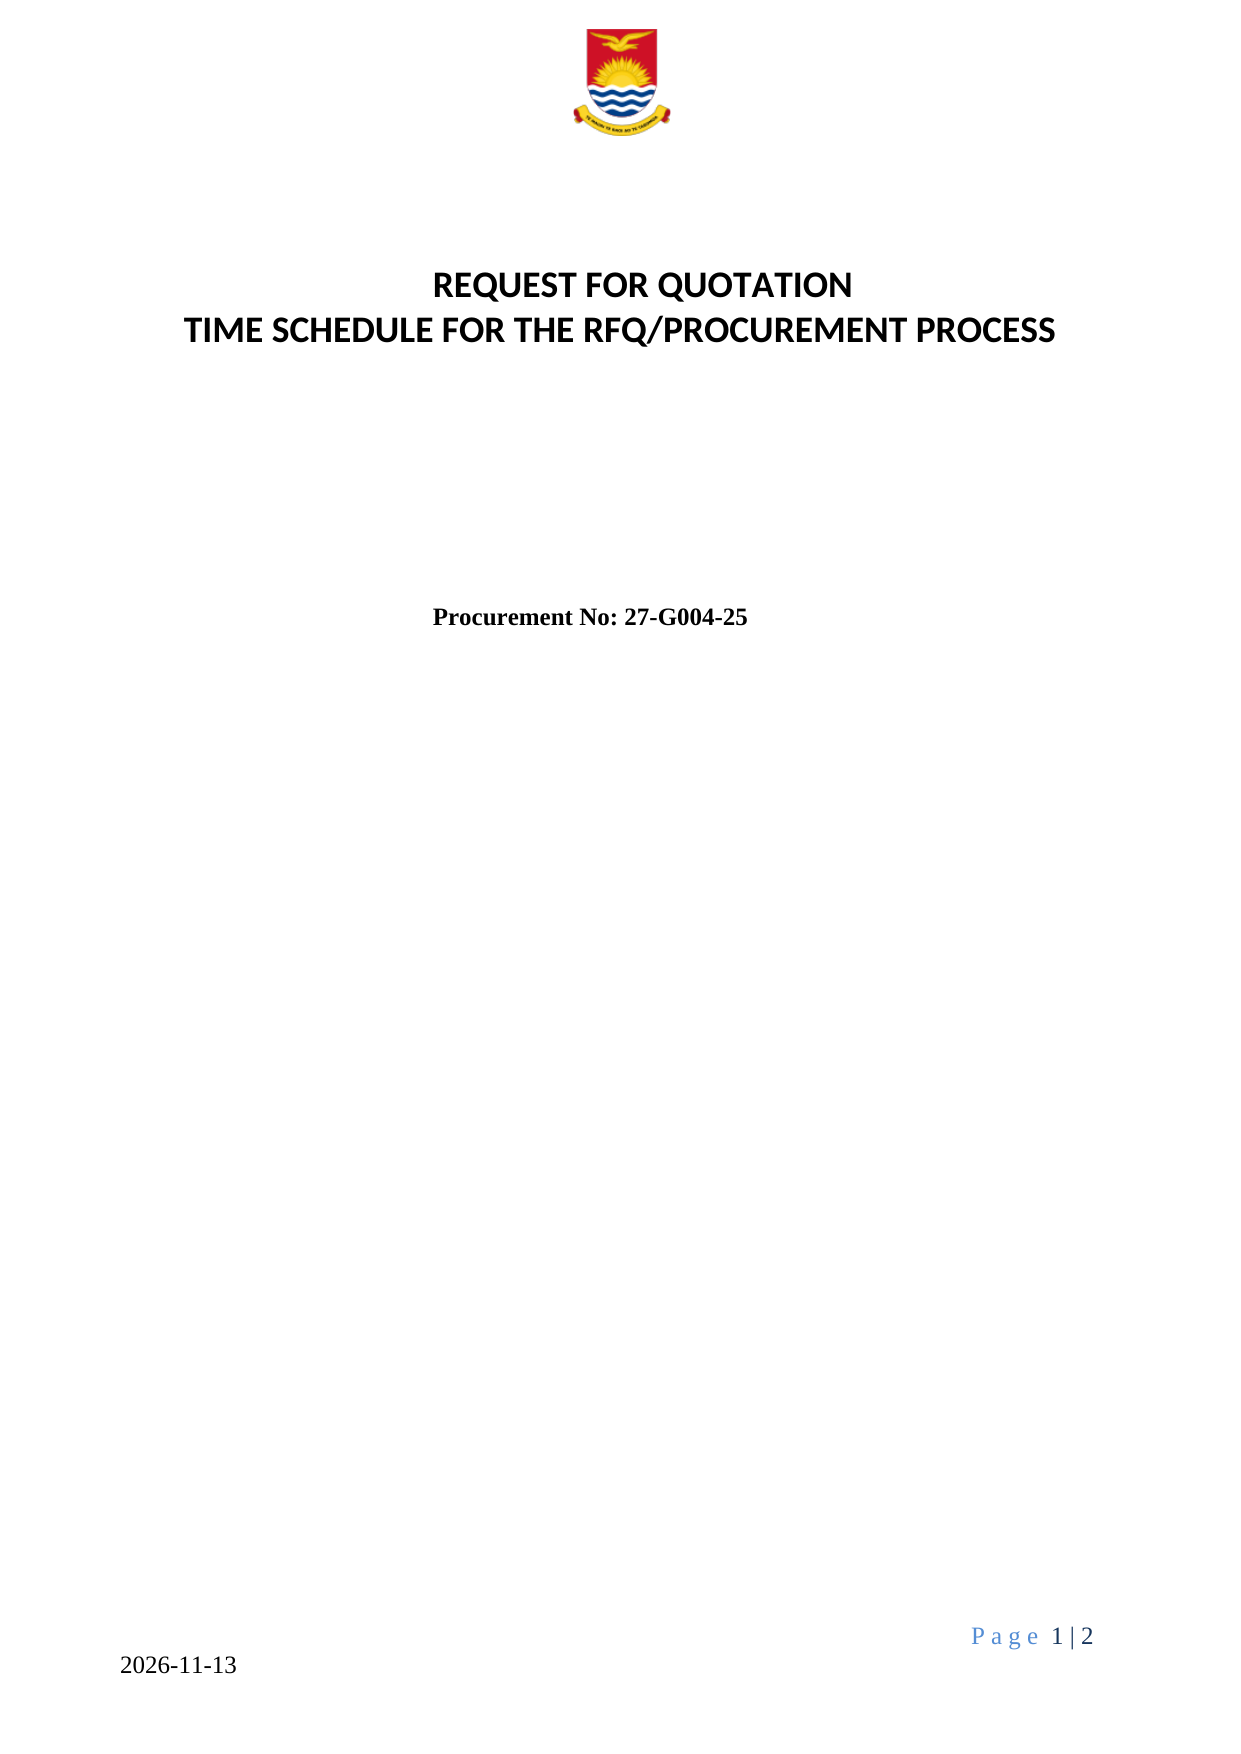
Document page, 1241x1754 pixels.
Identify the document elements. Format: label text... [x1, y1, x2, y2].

picture [573, 29, 671, 136]
text Procurement No: 27-G004-25 [120, 602, 1120, 631]
text REQUEST FOR QUOTATION TIME SCHEDULE FOR THE RFQ/PROCUREMENT PROCESS [120, 261, 1120, 352]
